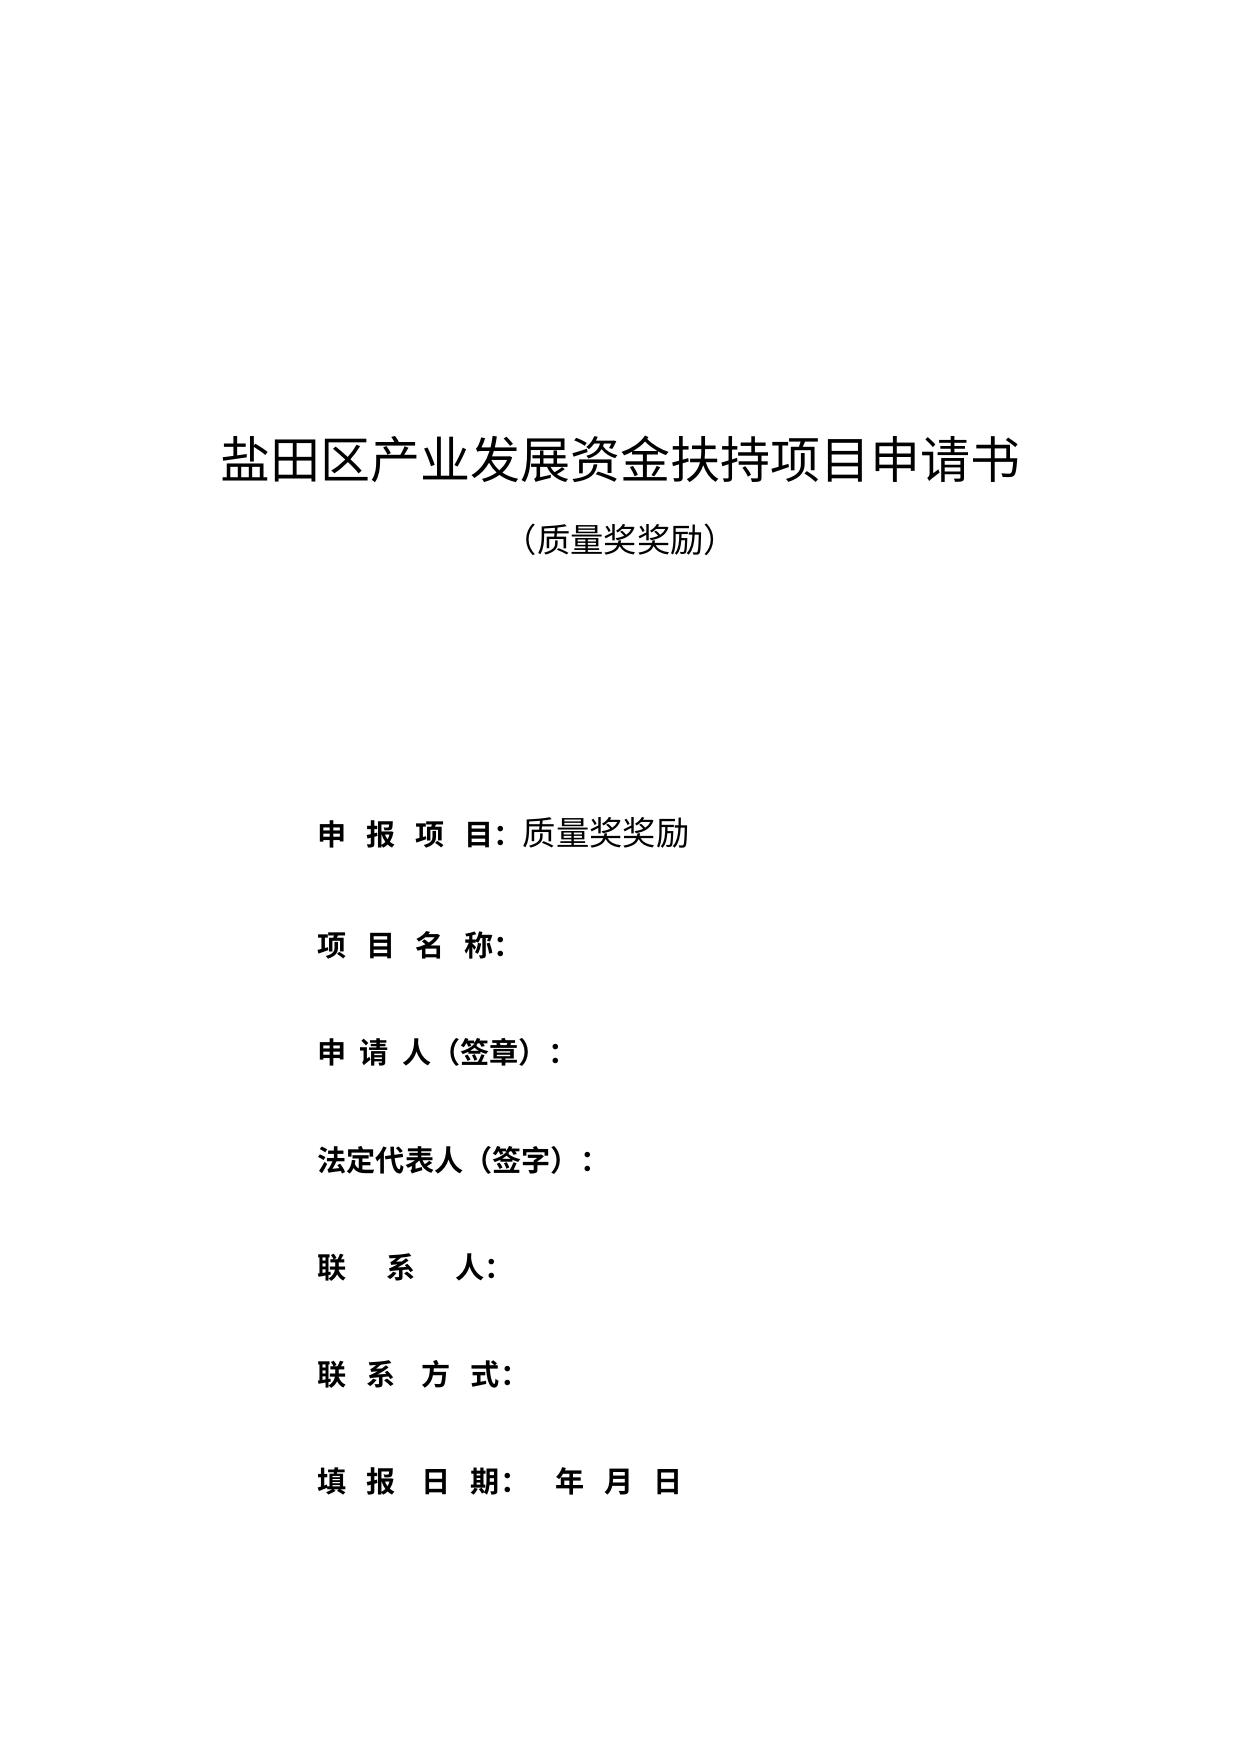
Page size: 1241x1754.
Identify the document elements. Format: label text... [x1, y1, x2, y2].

text 联 系 方 式： [187, 1340, 1053, 1405]
text （质量奖奖励） [187, 506, 1053, 571]
text 法定代表人（签字）： [187, 1126, 1053, 1191]
text 盐田区产业发展资金扶持项目申请书 [187, 408, 1053, 506]
text 项 目 名 称： [187, 911, 1053, 976]
text 联 系 人： [187, 1233, 1053, 1298]
text 申 报 项 目：质量奖奖励 [187, 798, 1053, 863]
text 申 请 人（签章）： [187, 1018, 1053, 1083]
text 填 报 日 期： 年 月 日 [187, 1448, 1053, 1513]
